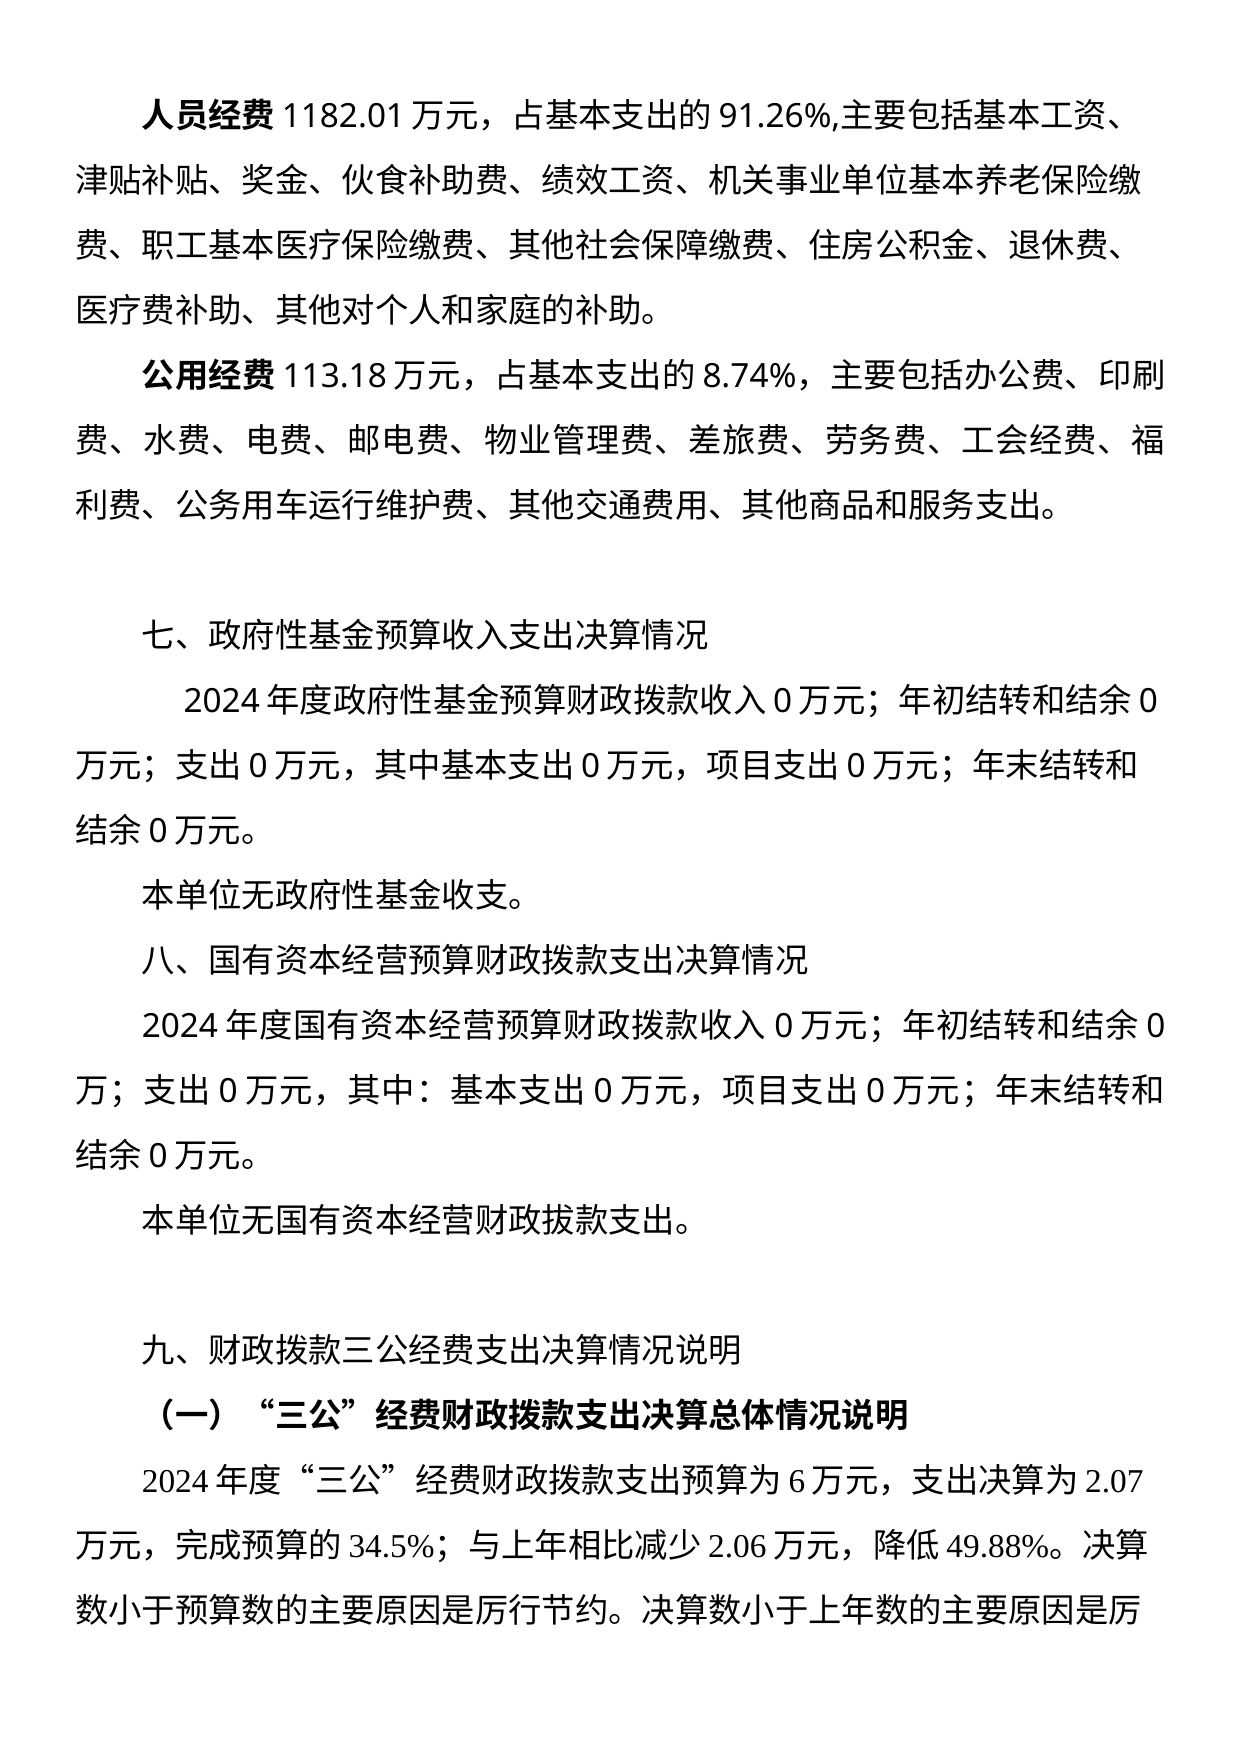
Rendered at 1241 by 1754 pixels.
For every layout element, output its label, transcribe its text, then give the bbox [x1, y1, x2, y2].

text 人员经费1182.01万元，占基本支出的91.26%,主要包括基本工资、津贴补贴、奖金、伙食补助费、绩效工资、机关事业单位基本养老保险缴费、职工基本医疗保险缴费、其他社会保障缴费、住房公积金、退休费、医疗费补助、其他对个人和家庭的补助。 [75, 81, 1165, 341]
text （一）“三公”经费财政拨款支出决算总体情况说明 [75, 1381, 1165, 1446]
text 本单位无国有资本经营财政拔款支出。 [75, 1186, 1165, 1251]
text 本单位无政府性基金收支。 [75, 861, 1165, 926]
text 七、政府性基金预算收入支出决算情况 [75, 601, 1165, 666]
text 九、财政拨款三公经费支出决算情况说明 [75, 1316, 1165, 1381]
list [75, 1446, 1165, 1641]
text 八、国有资本经营预算财政拨款支出决算情况 [75, 926, 1165, 991]
text 2024年度国有资本经营预算财政拨款收入0万元；年初结转和结余0万；支出0万元，其中：基本支出0万元，项目支出0万元；年末结转和结余0万元。 [75, 991, 1165, 1186]
text 2024年度政府性基金预算财政拨款收入0万元；年初结转和结余0万元；支出0万元，其中基本支出0万元，项目支出0万元；年末结转和结余0万元。 [75, 666, 1165, 861]
text 公用经费113.18万元，占基本支出的8.74%，主要包括办公费、印刷费、水费、电费、邮电费、物业管理费、差旅费、劳务费、工会经费、福利费、公务用车运行维护费、其他交通费用、其他商品和服务支出。 [75, 341, 1165, 536]
